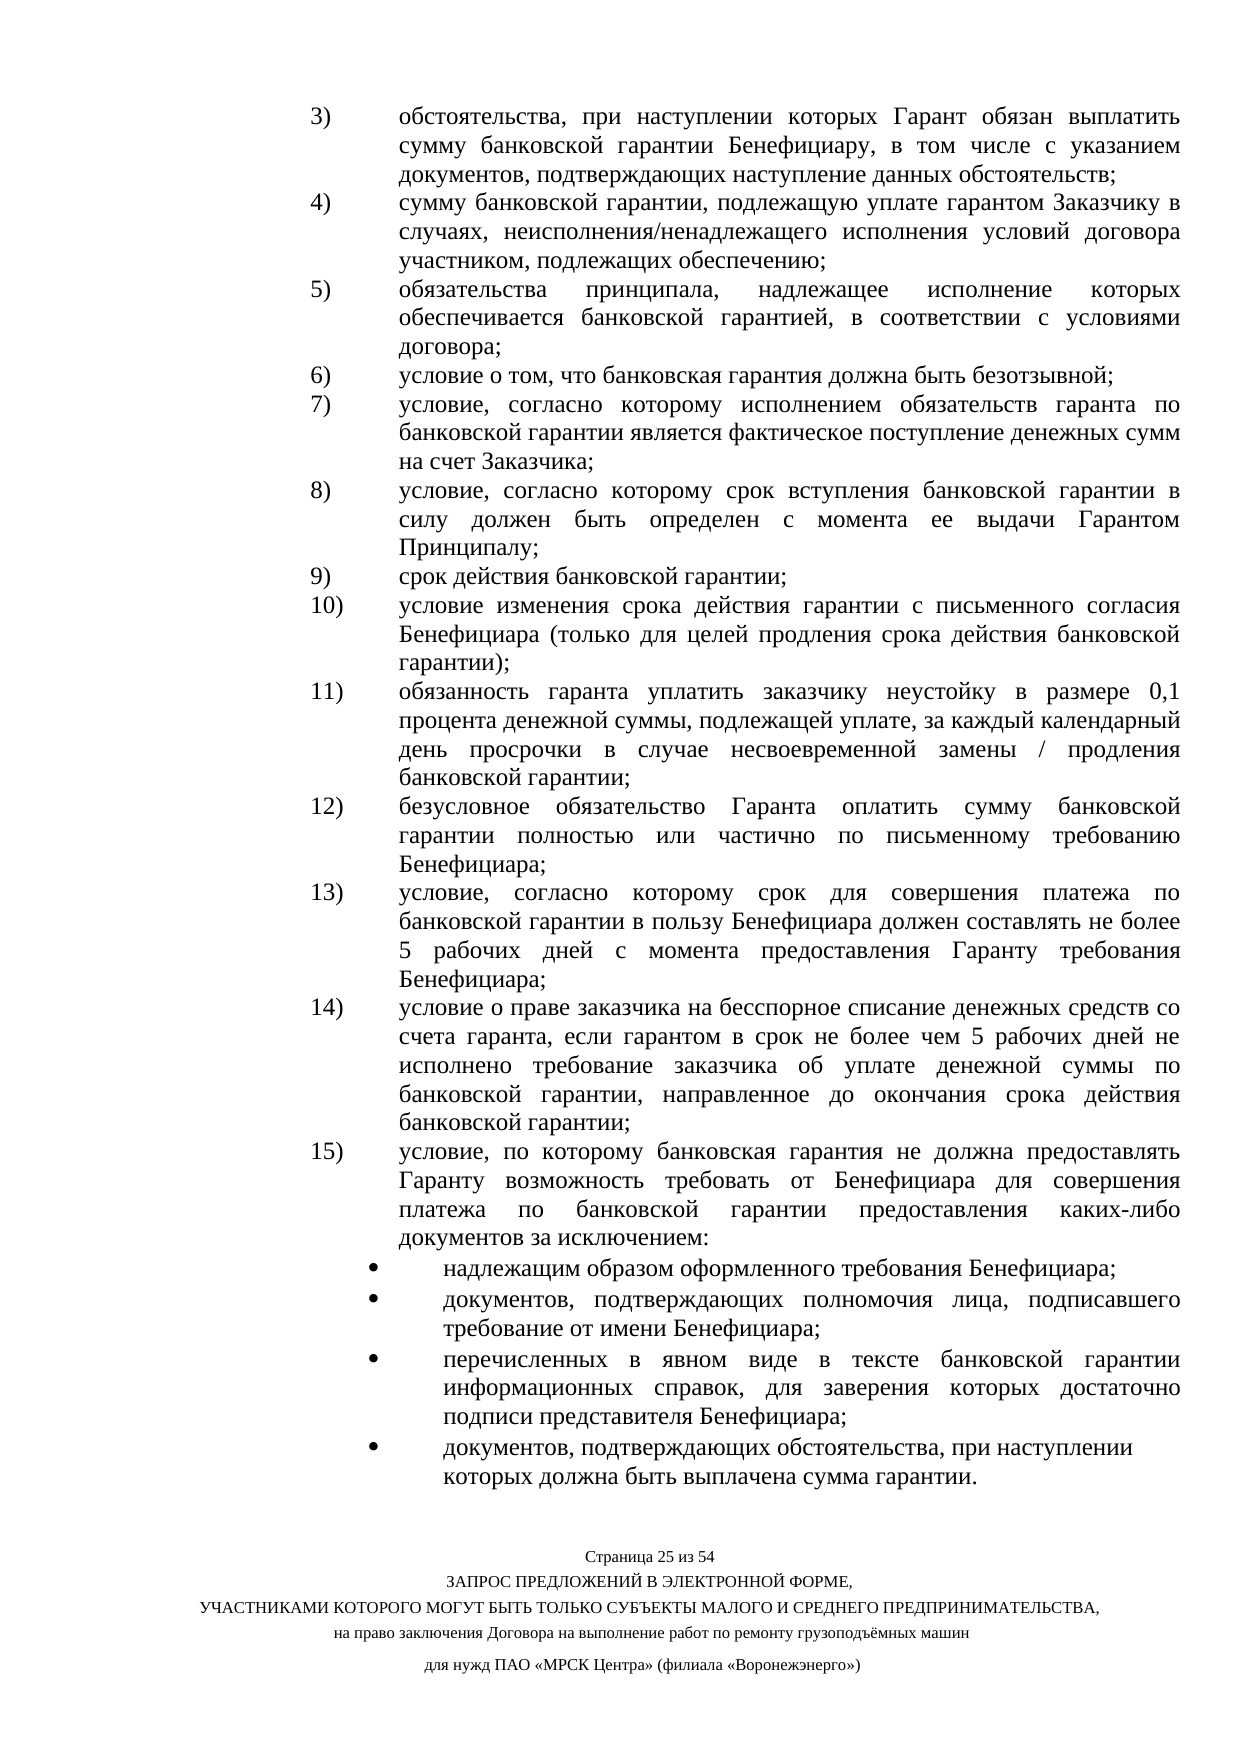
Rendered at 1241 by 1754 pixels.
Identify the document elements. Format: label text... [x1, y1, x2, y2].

list условие о праве заказчика на бесспорное списание денежных средств со счета гаранта, если гарантом в срок не более чем 5 рабочих дней не исполнено требование заказчика об уплате денежной суммы по банковской гарантии, направленное до окончания срока действия банковской гарантии; [310, 992, 1181, 1136]
list условие о том, что банковская гарантия должна быть безотзывной; [310, 360, 1181, 389]
list условие, согласно которому исполнением обязательств гаранта по банковской гарантии является фактическое поступление денежных сумм на счет Заказчика; [310, 389, 1181, 475]
list обстоятельства, при наступлении которых Гарант обязан выплатить сумму банковской гарантии Бенефициару, в том числе с указанием документов, подтверждающих наступление данных обстоятельств; [310, 101, 1181, 187]
list условие, по которому банковская гарантия не должна предоставлять Гаранту возможность требовать от Бенефициара для совершения платежа по банковской гарантии предоставления каких-либо документов за исключением: [310, 1136, 1181, 1251]
list сумму банковской гарантии, подлежащую уплате гарантом Заказчику в случаях, неисполнения/ненадлежащего исполнения условий договора участником, подлежащих обеспечению; [310, 187, 1181, 274]
list обязательства принципала, надлежащее исполнение которых обеспечивается банковской гарантией, в соответствии с условиями договора; [310, 274, 1181, 360]
list документов, подтверждающих обстоятельства, при наступлении которых должна быть выплачена сумма гарантии. [369, 1432, 1181, 1489]
list перечисленных в явном виде в тексте банковской гарантии информационных справок, для заверения которых достаточно подписи представителя Бенефициара; [369, 1344, 1181, 1430]
list надлежащим образом оформленного требования Бенефициара; [369, 1253, 1181, 1282]
list срок действия банковской гарантии; [310, 561, 1181, 590]
list документов, подтверждающих полномочия лица, подписавшего требование от имени Бенефициара; [369, 1284, 1181, 1342]
list условие изменения срока действия гарантии с письменного согласия Бенефициара (только для целей продления срока действия банковской гарантии); [310, 590, 1181, 676]
list условие, согласно которому срок для совершения платежа по банковской гарантии в пользу Бенефициара должен составлять не более 5 рабочих дней с момента предоставления Гаранту требования Бенефициара; [310, 877, 1181, 992]
list безусловное обязательство Гаранта оплатить сумму банковской гарантии полностью или частично по письменному требованию Бенефициара; [310, 791, 1181, 877]
list условие, согласно которому срок вступления банковской гарантии в силу должен быть определен с момента ее выдачи Гарантом Принципалу; [310, 475, 1181, 561]
list обязанность гаранта уплатить заказчику неустойку в размере 0,1 процента денежной суммы, подлежащей уплате, за каждый календарный день просрочки в случае несвоевременной замены / продления банковской гарантии; [310, 676, 1181, 791]
